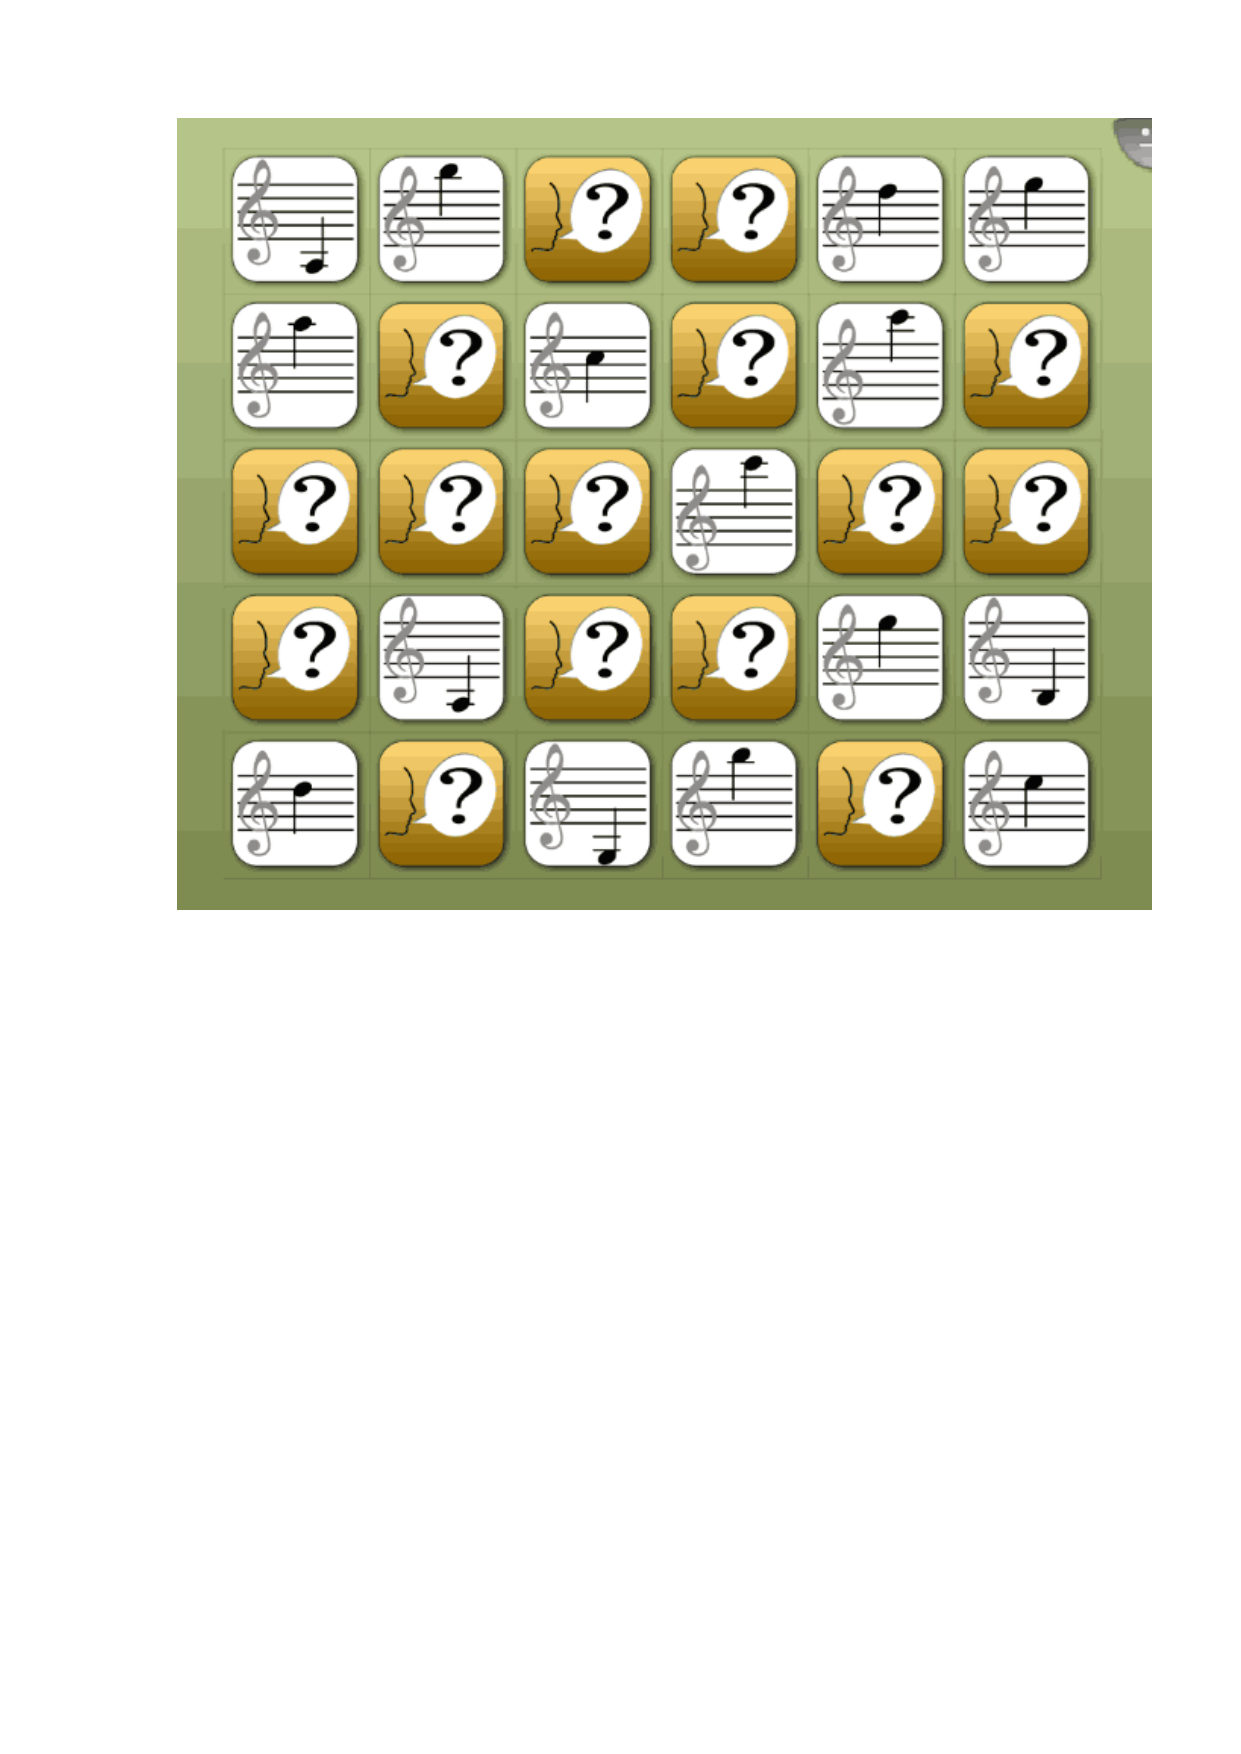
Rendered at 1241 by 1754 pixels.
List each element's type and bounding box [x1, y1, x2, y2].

picture [177, 118, 1152, 910]
